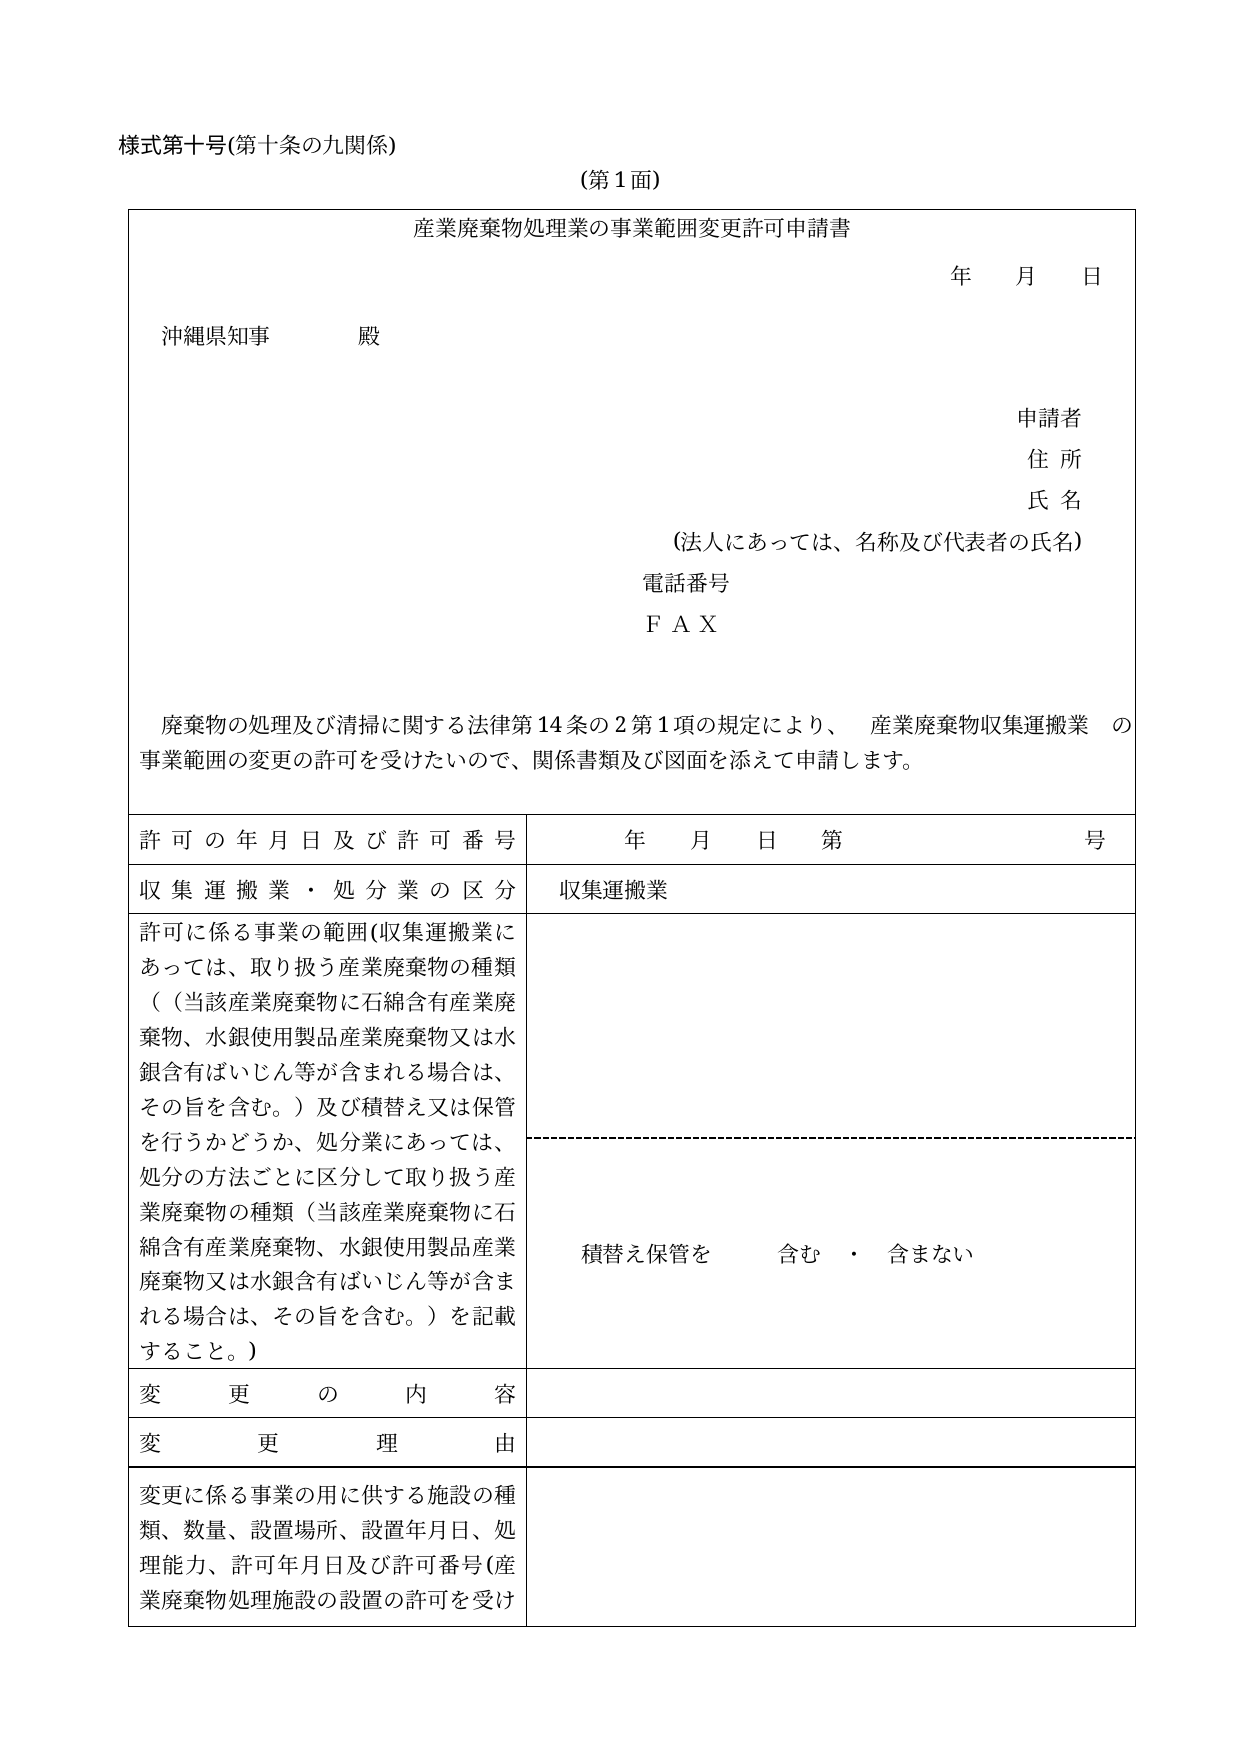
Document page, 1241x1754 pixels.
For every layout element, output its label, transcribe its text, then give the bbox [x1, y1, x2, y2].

table_cell [527, 1369, 1135, 1417]
table_cell 許可に係る事業の範囲(収集運搬業にあっては、取り扱う産業廃棄物の種類（（当該産業廃棄物に石綿含有産業廃棄物、水銀使用製品産業廃棄物又は水銀含有ばいじん等が含まれる場合は、その旨を含む。）及び積替え又は保管を行うかどうか、処分業にあっては、処分の方法ごとに区分して取り扱う産業廃棄物の種類（当該産業廃棄物に石綿含有産業廃棄物、水銀使用製品産業廃棄物又は水銀含有ばいじん等が含まれる場合は、その旨を含む。）を記載すること。) [129, 914, 526, 1368]
table_cell [527, 914, 1135, 1137]
table_cell 収集運搬業 [527, 865, 1135, 913]
table_cell 変更の内容 [129, 1369, 526, 1417]
table_header 産業廃棄物処理業の事業範囲変更許可申請書 年 月 日 沖縄県知事 殿 申請者 住所 氏名 (法人にあっては、名称及び代表者の氏名) 電話番号 Ｆ Ａ Ｘ [129, 210, 1135, 681]
table_cell 許可の年月日及び許可番号 [129, 815, 526, 863]
table_cell 収集運搬業・処分業の区分 [129, 865, 526, 913]
table_cell [527, 1468, 1135, 1626]
table_cell 廃棄物の処理及び清掃に関する法律第14条の2第1項の規定により、 産業廃棄物収集運搬業 の 事業範囲の変更の許可を受けたいので、関係書類及び図面を添えて申請します。 [129, 681, 1135, 814]
text 様式第十号(第十条の九関係) [118, 127, 1122, 162]
table_cell [527, 1418, 1135, 1466]
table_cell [129, 1468, 526, 1626]
table_cell 年 月 日 第 号 [527, 815, 1135, 863]
text (第1面) [118, 162, 1122, 196]
table_cell 変更理由 [129, 1418, 526, 1466]
table_cell 積替え保管を 含む ・ 含まない [527, 1137, 1135, 1368]
